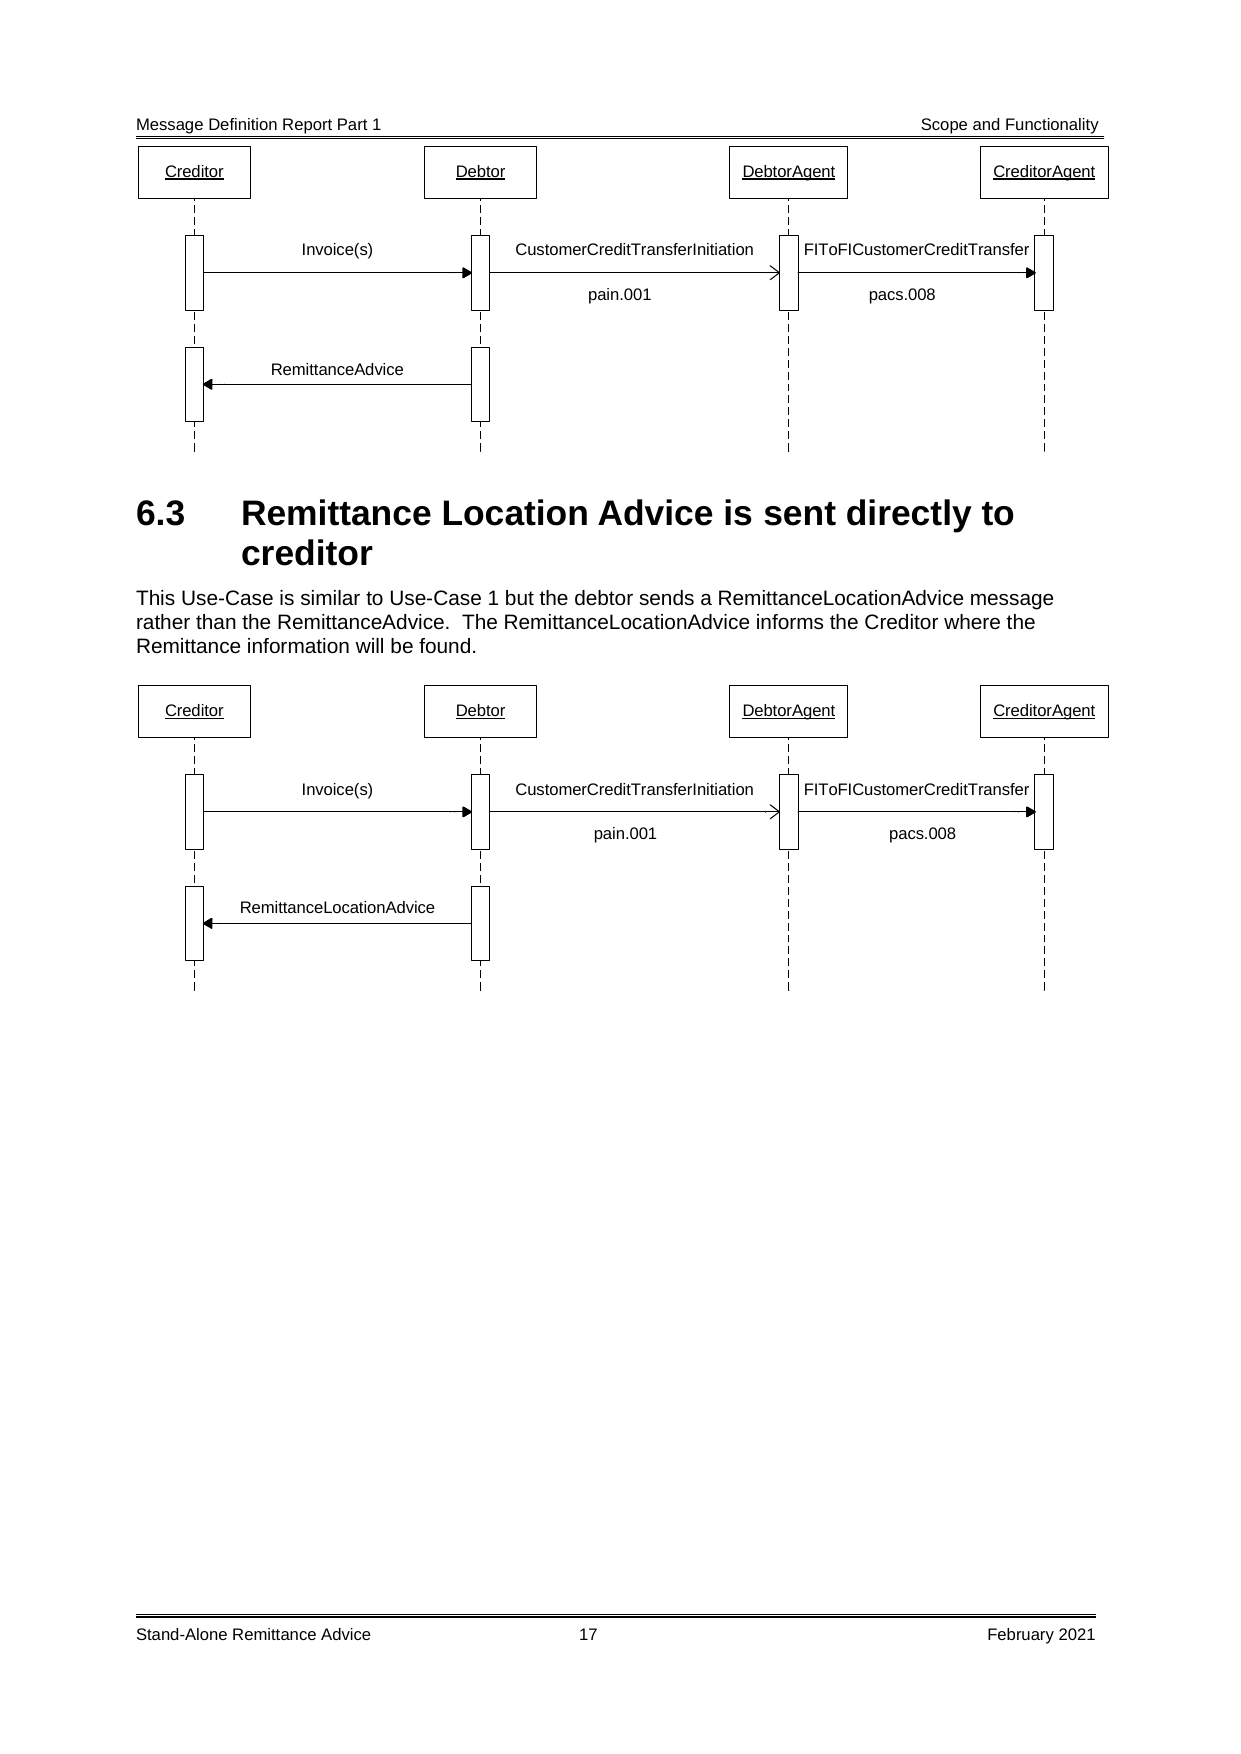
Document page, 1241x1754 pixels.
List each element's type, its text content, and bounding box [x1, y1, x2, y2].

text This Use-Case is similar to Use-Case 1 but the debtor sends a RemittanceLocationAdvice message rather than the RemittanceAdvice. The RemittanceLocationAdvice informs the Creditor where the Remittance information will be found. [136, 586, 1104, 657]
subtitle Remittance Location Advice is sent directly to creditor [136, 492, 1104, 573]
